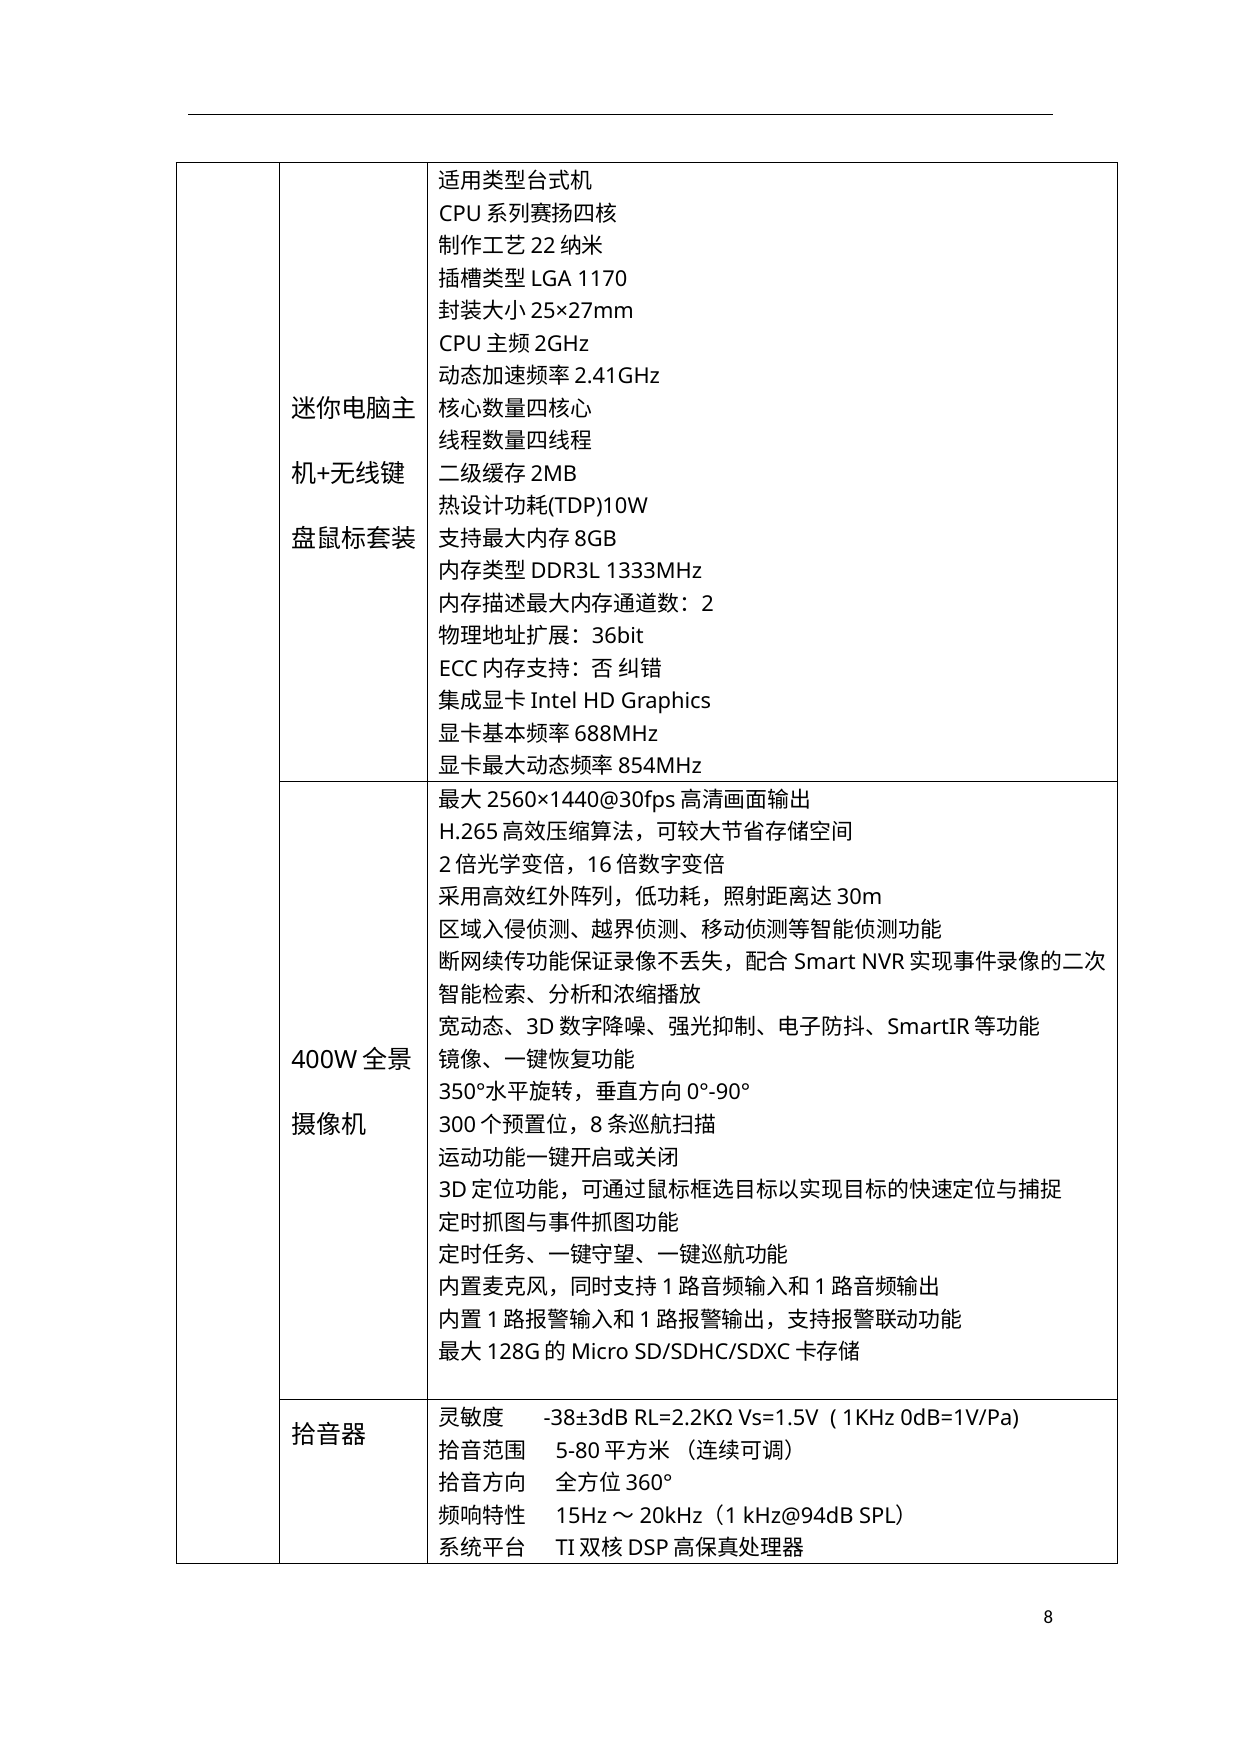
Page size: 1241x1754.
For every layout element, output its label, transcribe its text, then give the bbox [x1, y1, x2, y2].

table_cell 迷你电脑主机+无线键盘鼠标套装 [280, 163, 427, 781]
table_cell 最大2560×1440@30fps高清画面输出 H.265高效压缩算法，可较大节省存储空间 2倍光学变倍，16倍数字变倍 采用高效红外阵列，低功耗，照射距离达30m 区域入侵侦测、越界侦测、移动侦测等智能侦测功能 断网续传功能保证录像不丢失，配合Smart NVR实现事件录像的二次智能检索、分析和浓缩播放 宽动态、3D数字降噪、强光抑制、电子防抖、SmartIR等功能 镜像、一键恢复功能 350°水平旋转，垂直方向0°-90° 300个预置位，8条巡航扫描 运动功能一键开启或关闭 3D定位功能，可通过鼠标框选目标以实现目标的快速定位与捕捉 定时抓图与事件抓图功能 定时任务、一键守望、一键巡航功能 内置麦克风，同时支持1路音频输入和1路音频输出 内置1路报警输入和1路报警输出，支持报警联动功能 最大128G的Micro SD/SDHC/SDXC卡存储 [428, 782, 1117, 1399]
table_cell 拾音器 [280, 1400, 427, 1563]
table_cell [428, 1400, 1117, 1563]
table_cell 400W全景摄像机 [280, 782, 427, 1399]
table_cell 适用类型台式机 CPU系列赛扬四核 制作工艺22纳米 插槽类型LGA 1170 封装大小25×27mm CPU主频2GHz 动态加速频率2.41GHz 核心数量四核心 线程数量四线程 二级缓存2MB 热设计功耗(TDP)10W 支持最大内存8GB 内存类型DDR3L 1333MHz 内存描述最大内存通道数：2 物理地址扩展：36bit ECC内存支持：否 纠错 集成显卡Intel HD Graphics 显卡基本频率688MHz 显卡最大动态频率854MHz [428, 163, 1117, 781]
